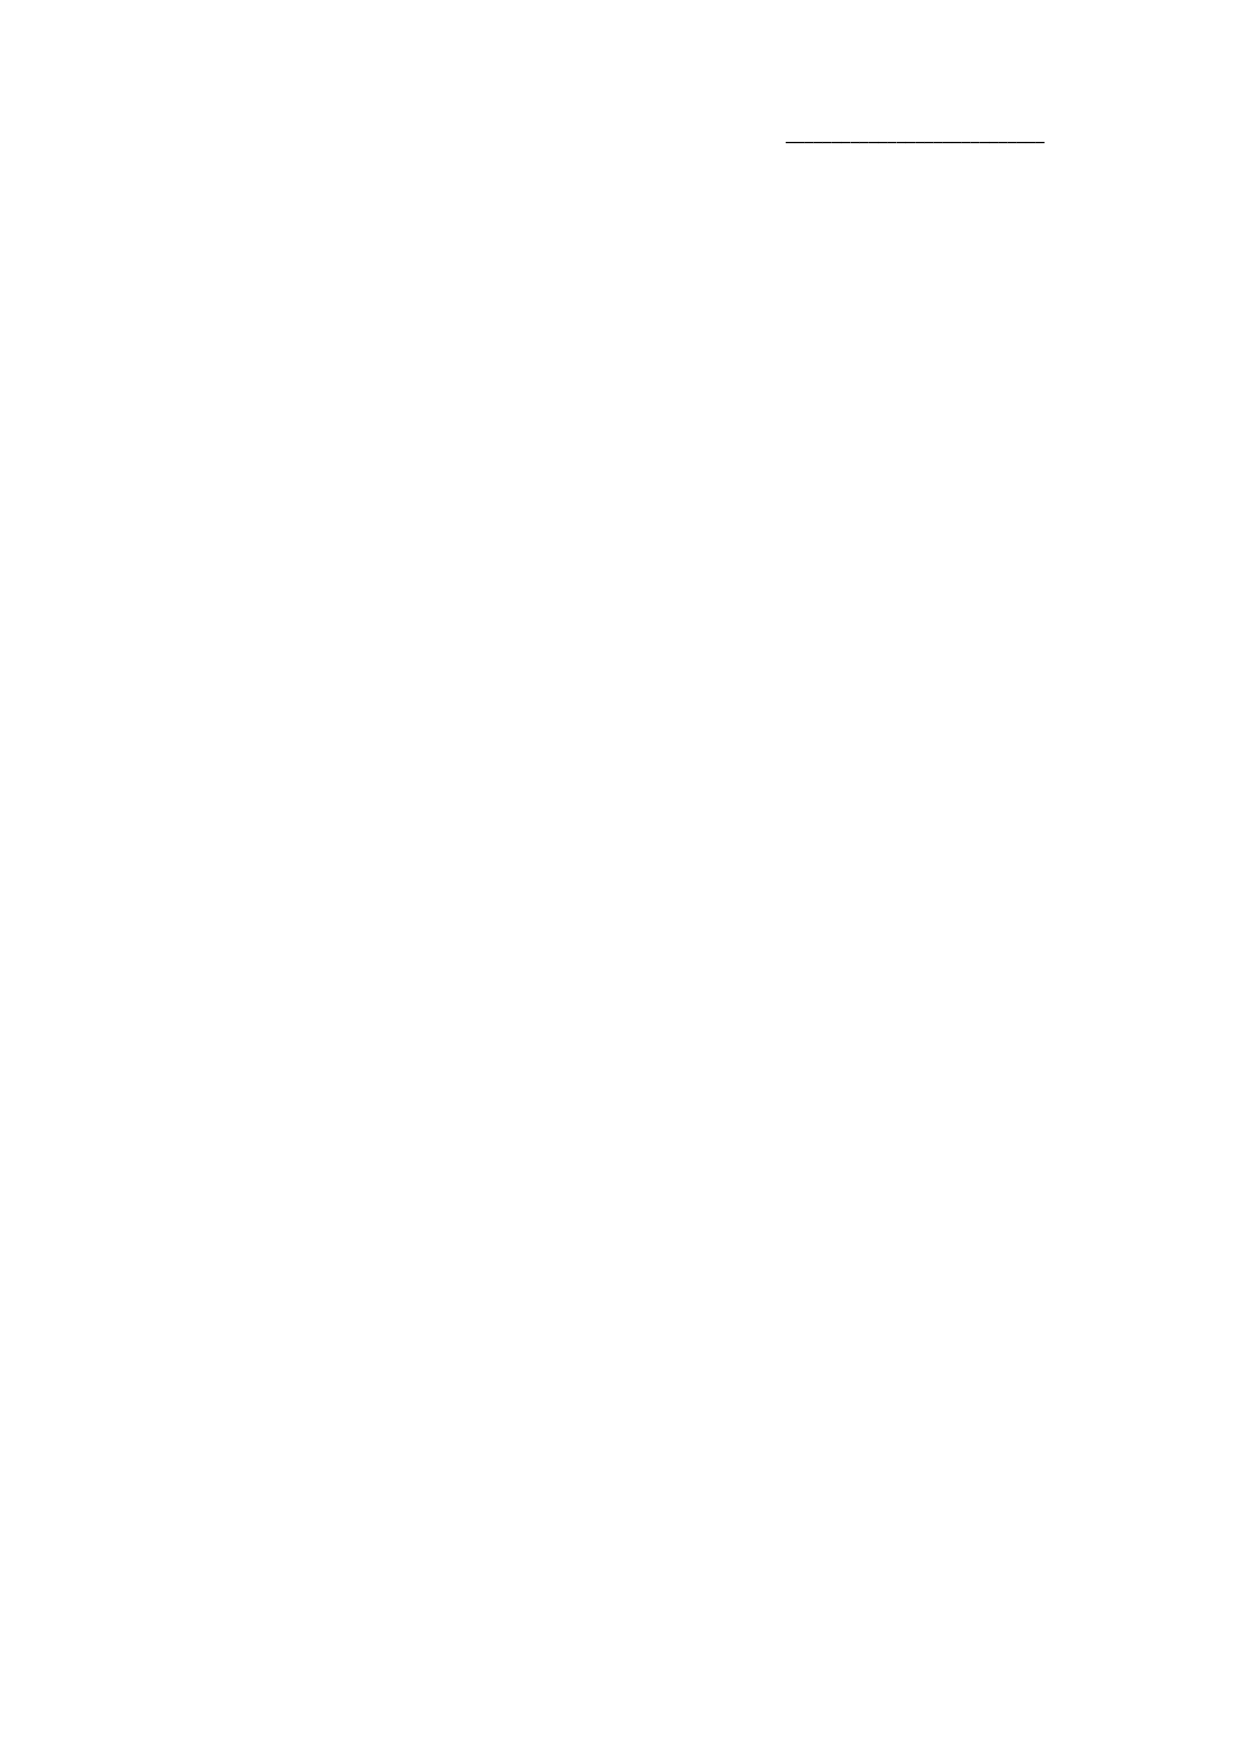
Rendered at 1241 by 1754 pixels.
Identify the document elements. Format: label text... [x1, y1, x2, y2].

text ____________________________ [664, 118, 1092, 147]
